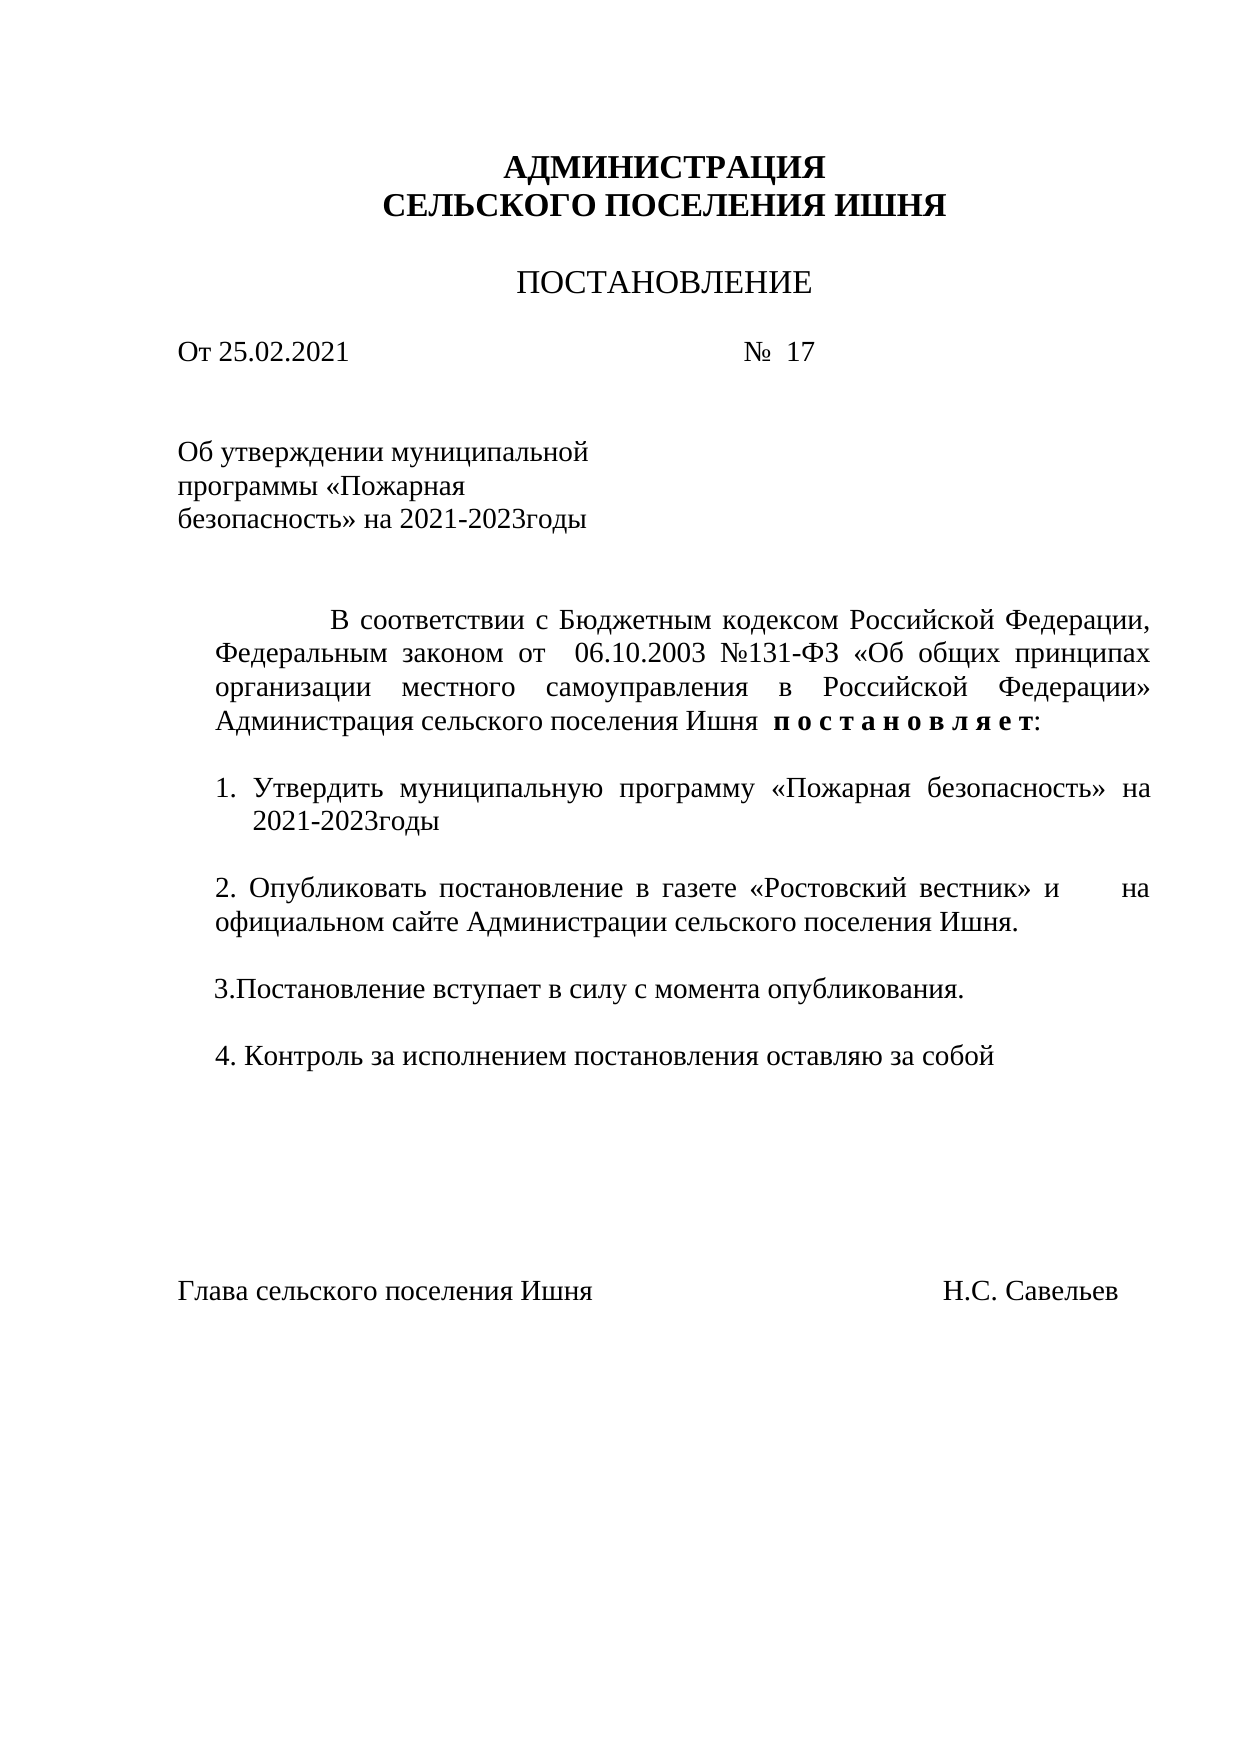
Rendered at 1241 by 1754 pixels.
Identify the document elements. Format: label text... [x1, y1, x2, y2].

text ПОСТАНОВЛЕНИЕ [177, 262, 1152, 300]
text В соответствии с Бюджетным кодексом Российской Федерации, Федеральным законом от 06.10.2003 №131-ФЗ «Об общих принципах организации местного самоуправления в Российской Федерации» Администрация сельского поселения Ишня п о с т а н о в л я е т: [215, 602, 1152, 736]
text 2. Опубликовать постановление в газете «Ростовский вестник» и на официальном сайте Администрации сельского поселения Ишня. [215, 870, 1152, 937]
text От 25.02.2021 № 17 [177, 334, 1152, 367]
text 3.Постановление вступает в силу с момента опубликования. [177, 971, 1152, 1004]
text АДМИНИСТРАЦИЯ [177, 147, 1152, 185]
list Утвердить муниципальную программу «Пожарная безопасность» на 2021-2023годы [215, 770, 1152, 837]
text СЕЛЬСКОГО ПОСЕЛЕНИЯ ИШНЯ [177, 185, 1152, 223]
text Глава сельского поселения Ишня Н.С. Савельев [177, 1273, 1152, 1306]
text программы «Пожарная [177, 468, 1152, 501]
text безопасность» на 2021-2023годы [177, 501, 1152, 535]
text 4. Контроль за исполнением постановления оставляю за собой [215, 1038, 1152, 1072]
text Об утверждении муниципальной [177, 434, 1152, 468]
